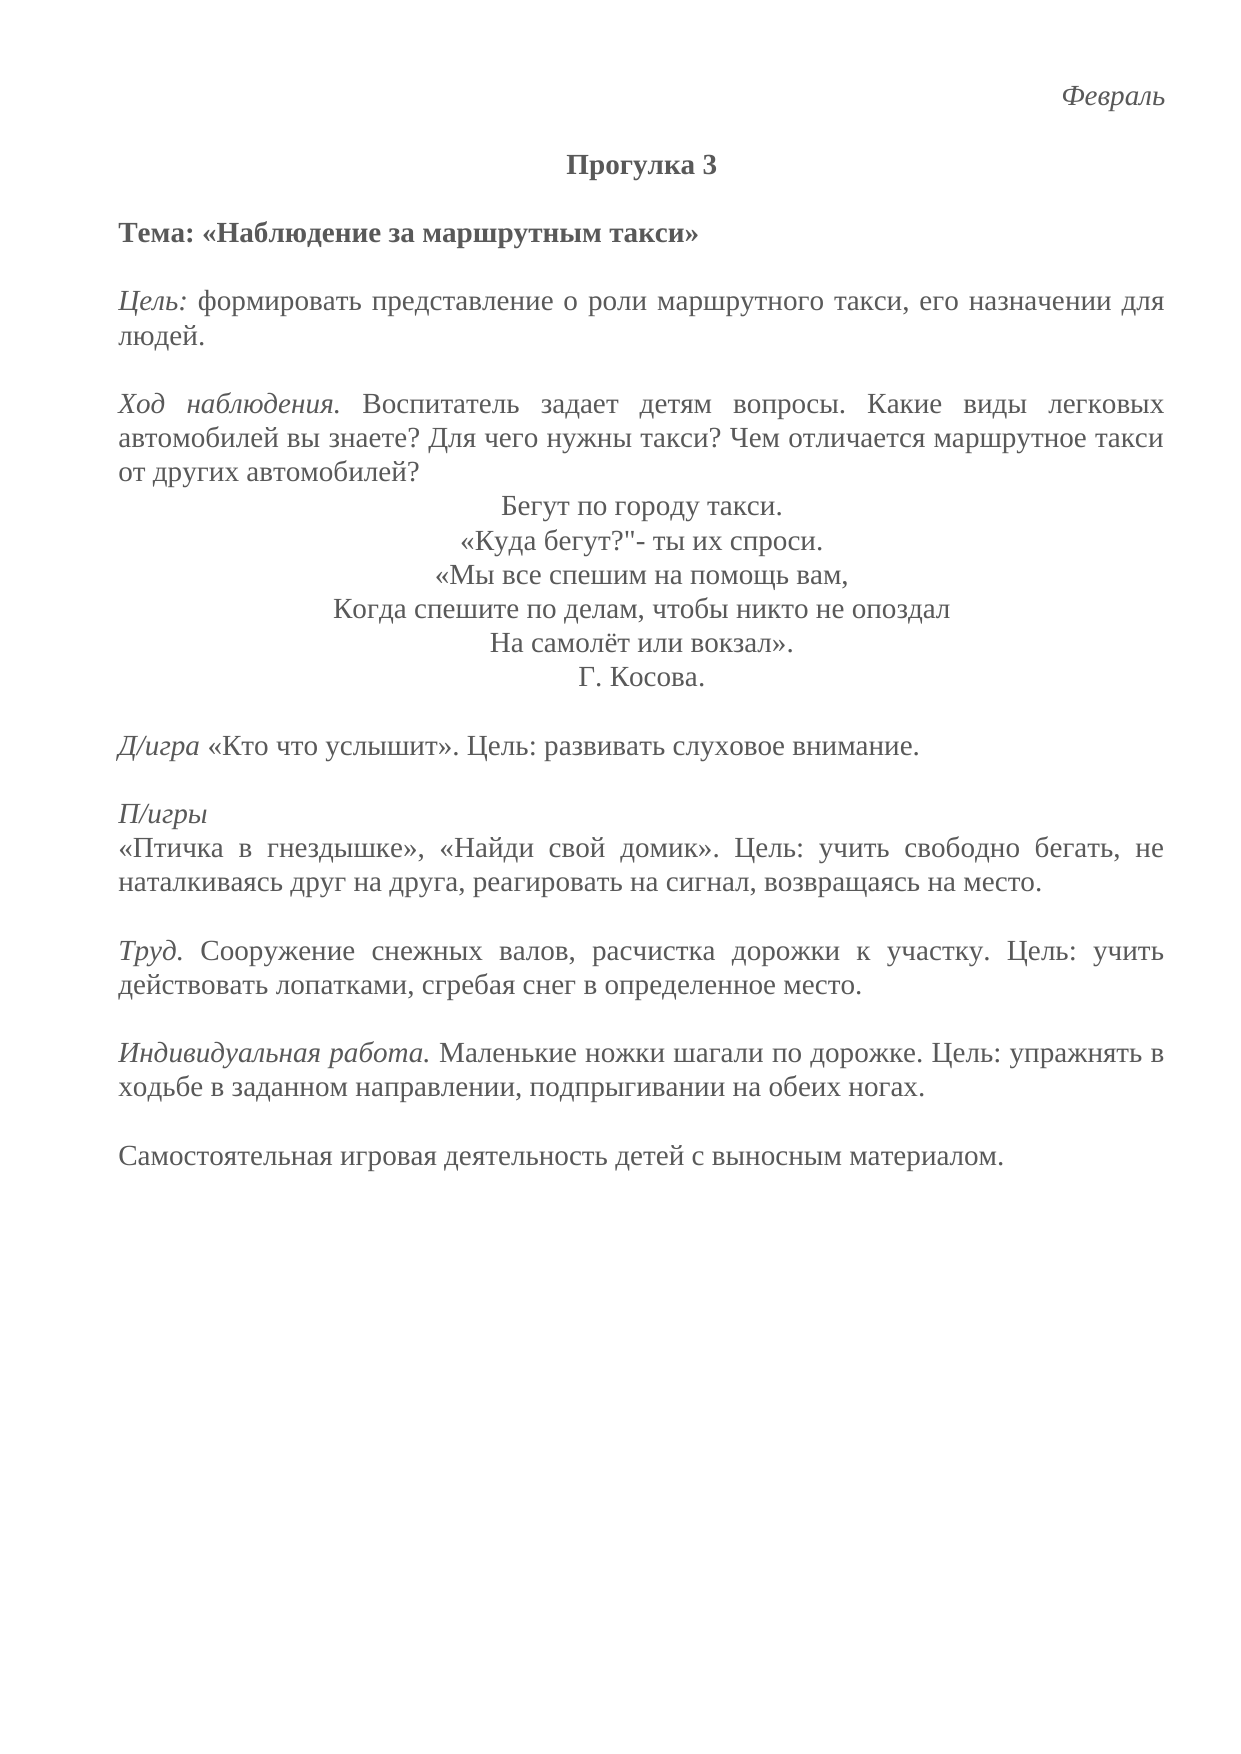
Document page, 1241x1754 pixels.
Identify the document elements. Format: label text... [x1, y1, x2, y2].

text «Птичка в гнездышке», «Найди свой домик». Цель: учить свободно бегать, не наталкиваясь друг на друга, реагировать на сигнал, возвращаясь на место. [118, 829, 1165, 898]
text Д/игра «Кто что услышит». Цель: развивать слуховое внимание. [118, 727, 1165, 761]
text П/игры [118, 795, 1165, 829]
text Тема: «Наблюдение за маршрутным такси» [118, 214, 1165, 249]
text Когда спешите по делам, чтобы никто не опоздал [118, 590, 1165, 624]
text Труд. Сооружение снежных валов, расчистка дорожки к участку. Цель: учить действовать лопатками, сгребая снег в определенное место. [118, 932, 1165, 1000]
text Прогулка 3 [118, 146, 1165, 180]
text На самолёт или вокзал». [118, 624, 1165, 659]
text Февраль [118, 78, 1165, 112]
text Цель: формировать представление о роли маршрутного такси, его назначении для людей. [118, 283, 1165, 351]
text Самостоятельная игровая деятельность детей с выносным материалом. [118, 1137, 1165, 1171]
text Г. Косова. [118, 659, 1165, 693]
text Бегут по городу такси. [118, 488, 1165, 522]
text «Куда бегут?"- ты их спроси. [118, 522, 1165, 556]
text «Мы все спешим на помощь вам, [118, 556, 1165, 590]
text Ход наблюдения. Воспитатель задает детям вопросы. Какие виды легковых автомобилей вы знаете? Для чего нужны такси? Чем отличается маршрутное такси от других автомобилей? [118, 385, 1165, 488]
text Индивидуальная работа. Маленькие ножки шагали по дорожке. Цель: упражнять в ходьбе в заданном направлении, подпрыгивании на обеих ногах. [118, 1034, 1165, 1103]
